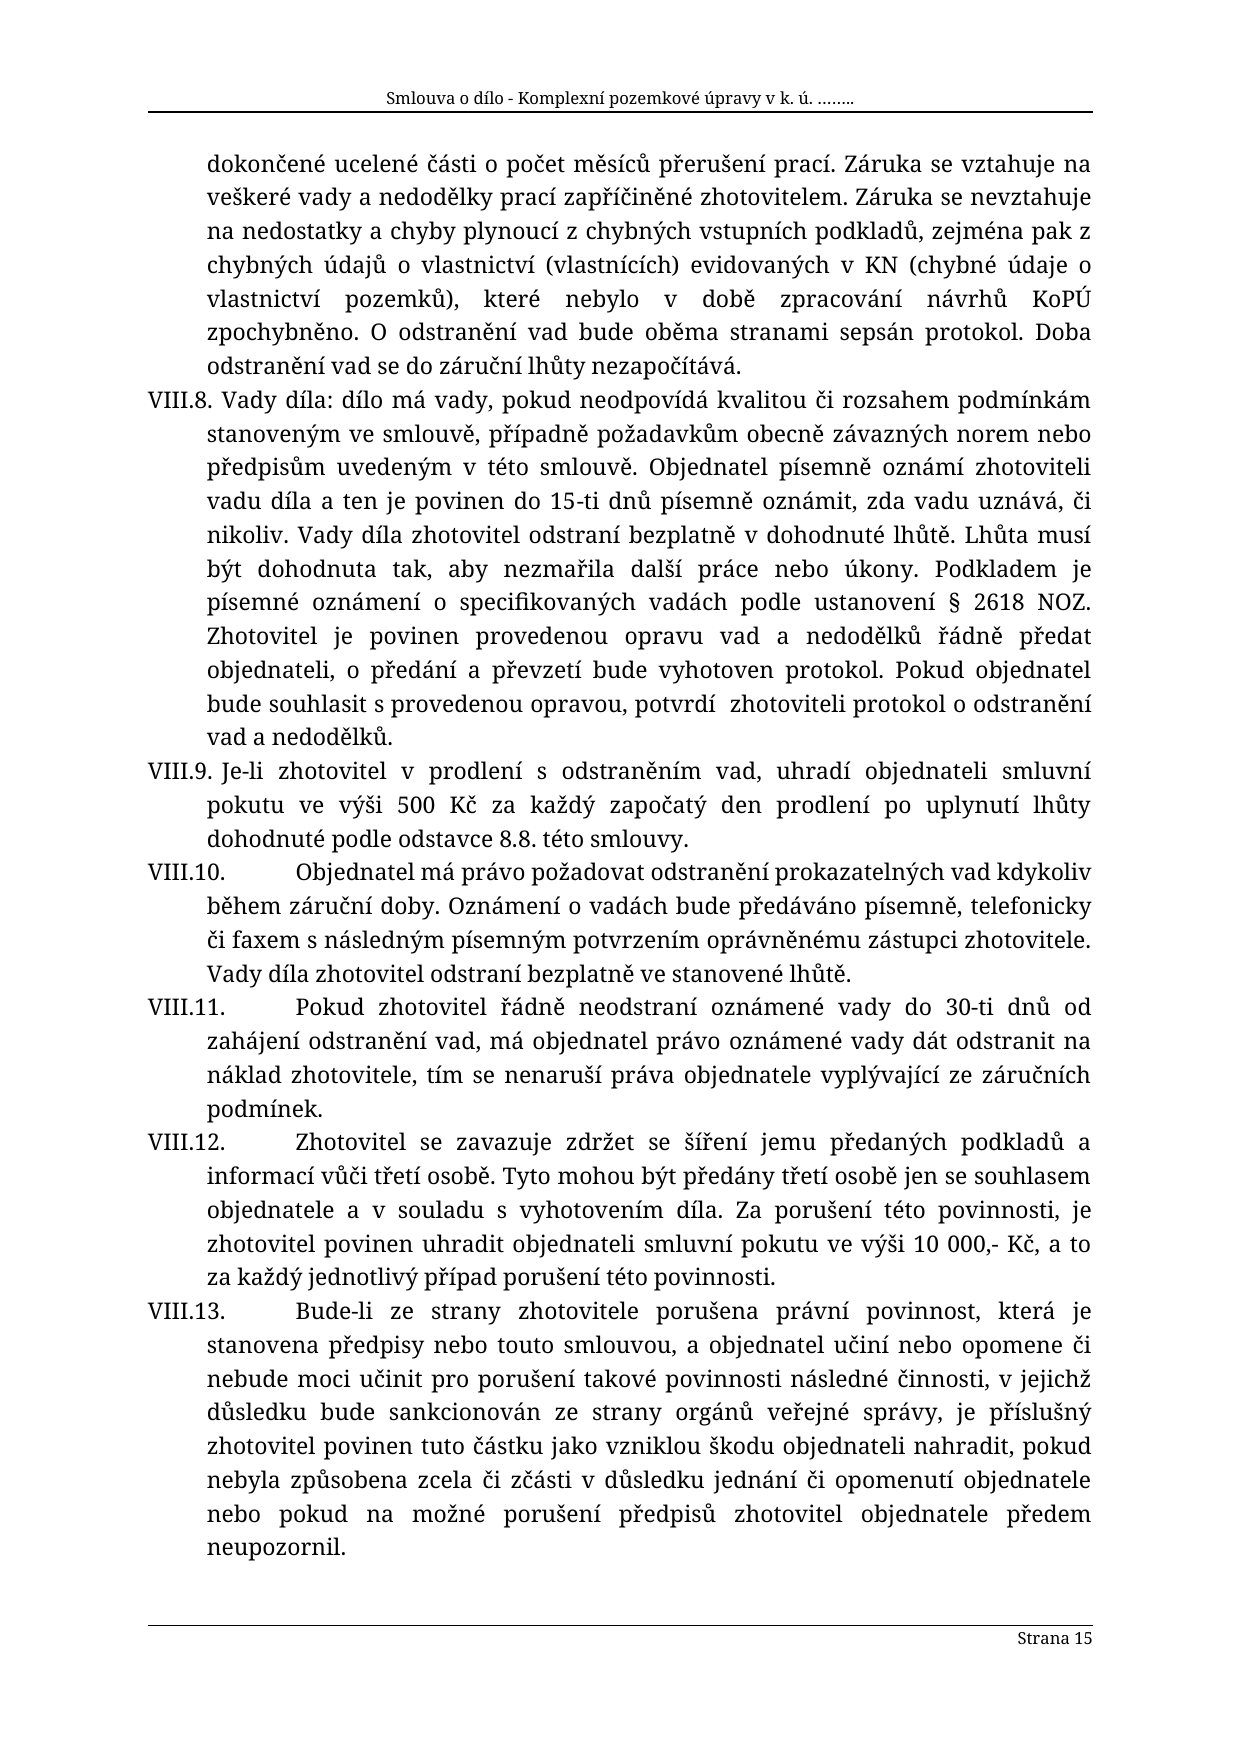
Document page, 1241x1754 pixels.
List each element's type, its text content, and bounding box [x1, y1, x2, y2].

list Objednatel má právo požadovat odstranění prokazatelných vad kdykoliv během záruční doby. Oznámení o vadách bude předáváno písemně, telefonicky či faxem s následným písemným potvrzením oprávněnému zástupci zhotovitele. Vady díla zhotovitel odstraní bezplatně ve stanovené lhůtě. [148, 856, 1093, 989]
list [148, 148, 1093, 381]
list Bude-li ze strany zhotovitele porušena právní povinnost, která je stanovena předpisy nebo touto smlouvou, a objednatel učiní nebo opomene či nebude moci učinit pro porušení takové povinnosti následné činnosti, v jejichž důsledku bude sankcionován ze strany orgánů veřejné správy, je příslušný zhotovitel povinen tuto částku jako vzniklou škodu objednateli nahradit, pokud nebyla způsobena zcela či zčásti v důsledku jednání či opomenutí objednatele nebo pokud na možné porušení předpisů zhotovitel objednatele předem neupozornil. [148, 1295, 1093, 1563]
list Zhotovitel se zavazuje zdržet se šíření jemu předaných podkladů a informací vůči třetí osobě. Tyto mohou být předány třetí osobě jen se souhlasem objednatele a v souladu s vyhotovením díla. Za porušení této povinnosti, je zhotovitel povinen uhradit objednateli smluvní pokutu ve výši 10 000,- Kč, a to za každý jednotlivý případ porušení této povinnosti. [148, 1126, 1093, 1293]
list Je-li zhotovitel v prodlení s odstraněním vad, uhradí objednateli smluvní pokutu ve výši 500 Kč za každý započatý den prodlení po uplynutí lhůty dohodnuté podle odstavce 8.8. této smlouvy. [148, 755, 1093, 854]
list Pokud zhotovitel řádně neodstraní oznámené vady do 30-ti dnů od zahájení odstranění vad, má objednatel právo oznámené vady dát odstranit na náklad zhotovitele, tím se nenaruší práva objednatele vyplývající ze záručních podmínek. [148, 991, 1093, 1124]
list Vady díla: dílo má vady, pokud neodpovídá kvalitou či rozsahem podmínkám stanoveným ve smlouvě, případně požadavkům obecně závazných norem nebo předpisům uvedeným v této smlouvě. Objednatel písemně oznámí zhotoviteli vadu díla a ten je povinen do 15-ti dnů písemně oznámit, zda vadu uznává, či nikoliv. Vady díla zhotovitel odstraní bezplatně v dohodnuté lhůtě. Lhůta musí být dohodnuta tak, aby nezmařila další práce nebo úkony. Podkladem je písemné oznámení o specifikovaných vadách podle ustanovení § 2618 NOZ. Zhotovitel je povinen provedenou opravu vad a nedodělků řádně předat objednateli, o předání a převzetí bude vyhotoven protokol. Pokud objednatel bude souhlasit s provedenou opravou, potvrdí zhotoviteli protokol o odstranění vad a nedodělků. [148, 384, 1093, 753]
